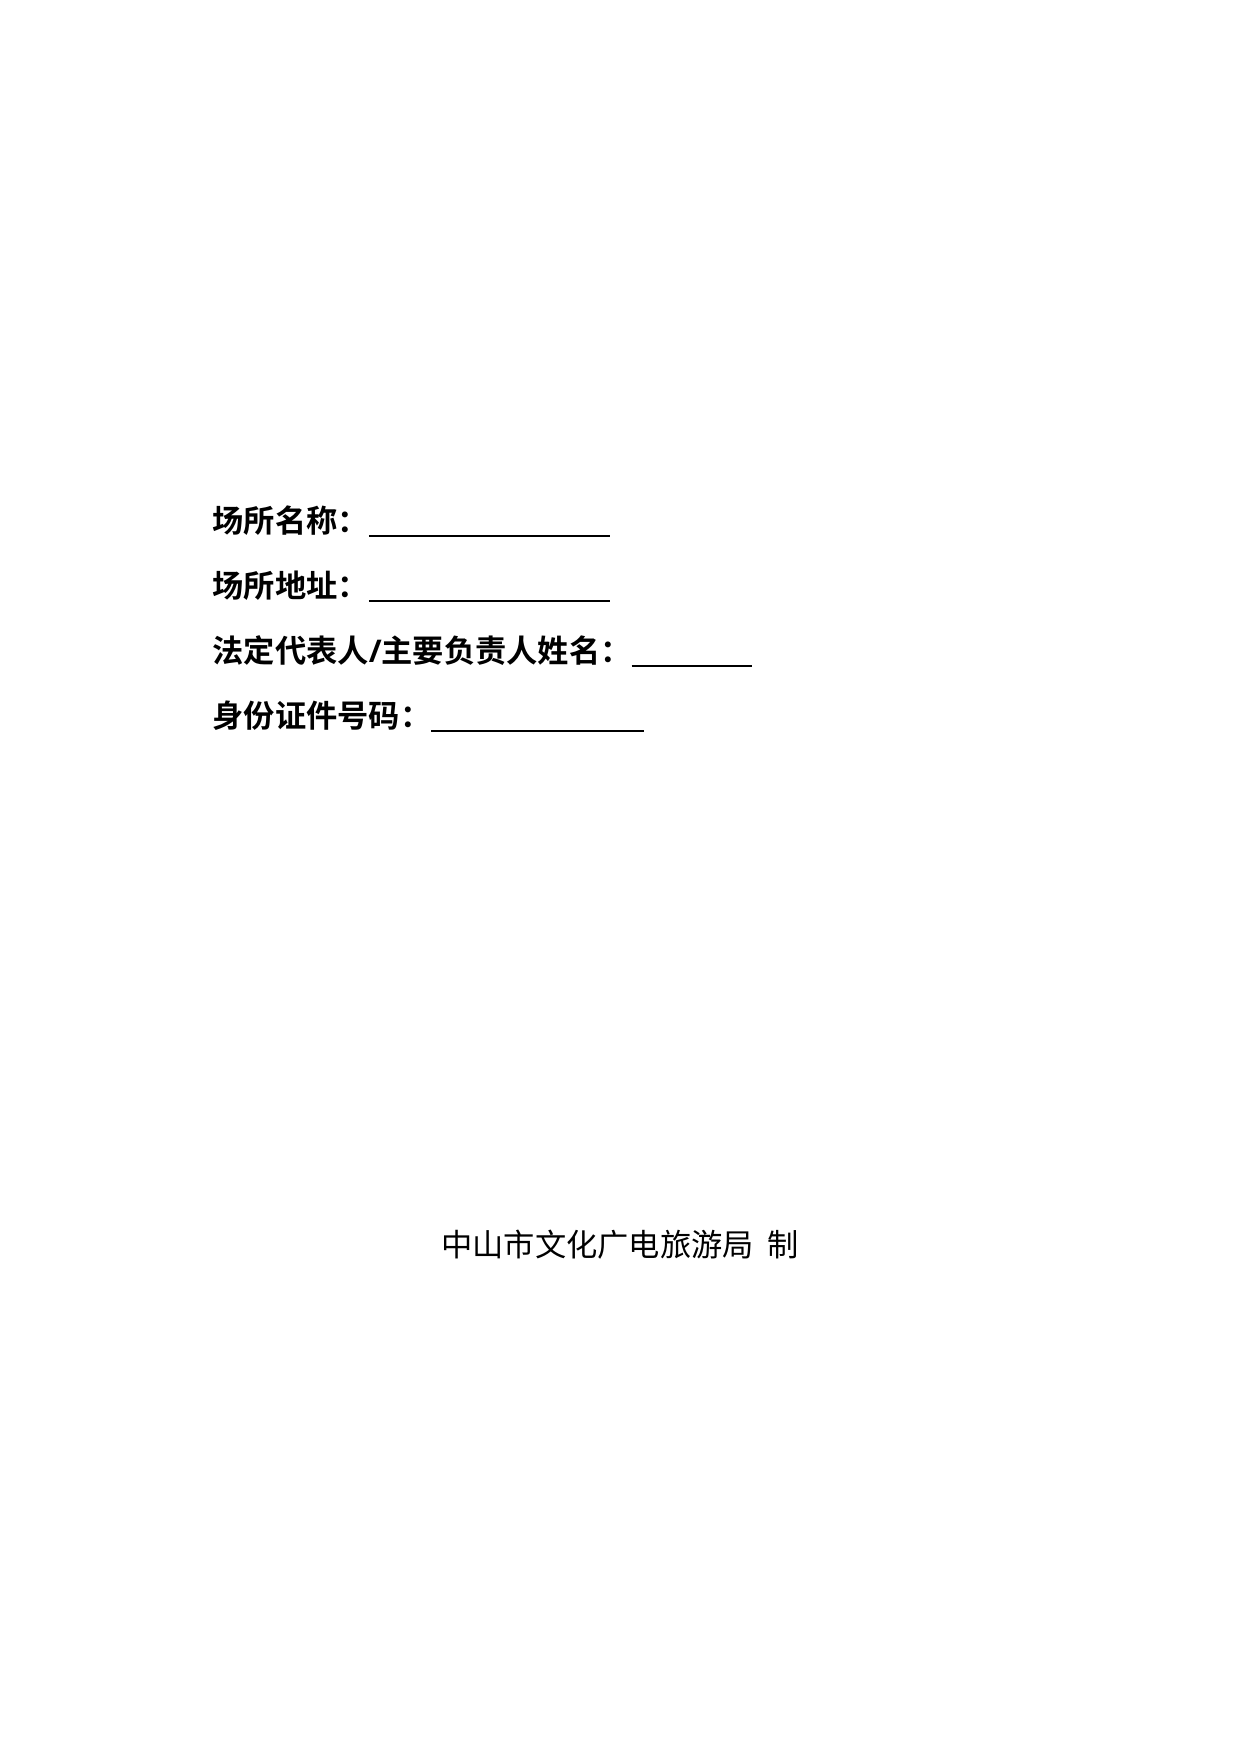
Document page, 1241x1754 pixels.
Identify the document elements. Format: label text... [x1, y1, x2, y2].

text 场所地址： [212, 551, 1075, 616]
text 身份证件号码： [212, 681, 1075, 746]
text 中山市文化广电旅游局 制 [165, 1210, 1075, 1275]
text 法定代表人/主要负责人姓名： [212, 616, 1075, 681]
text 场所名称： [212, 486, 1075, 551]
